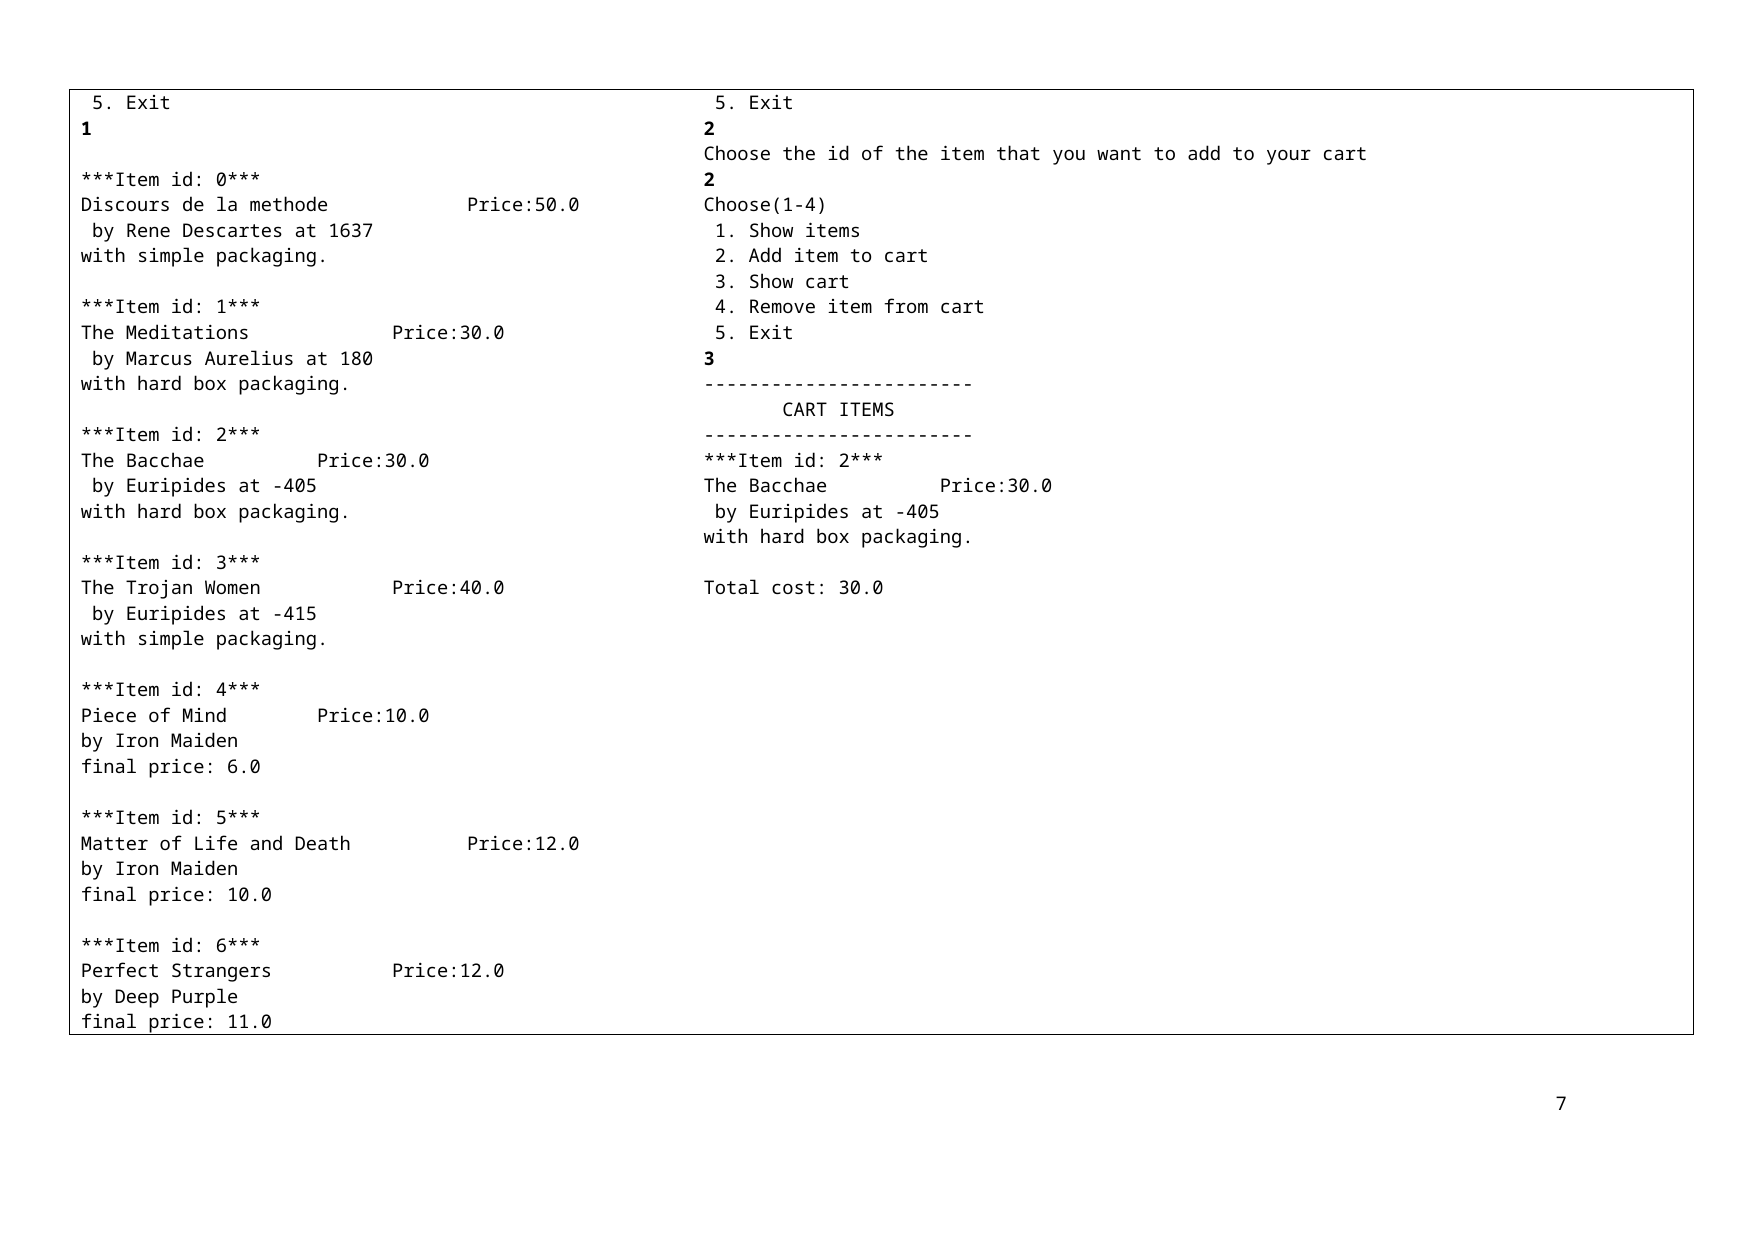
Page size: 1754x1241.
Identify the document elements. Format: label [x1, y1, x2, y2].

table_cell [70, 90, 692, 1034]
table_cell [692, 90, 1693, 1034]
